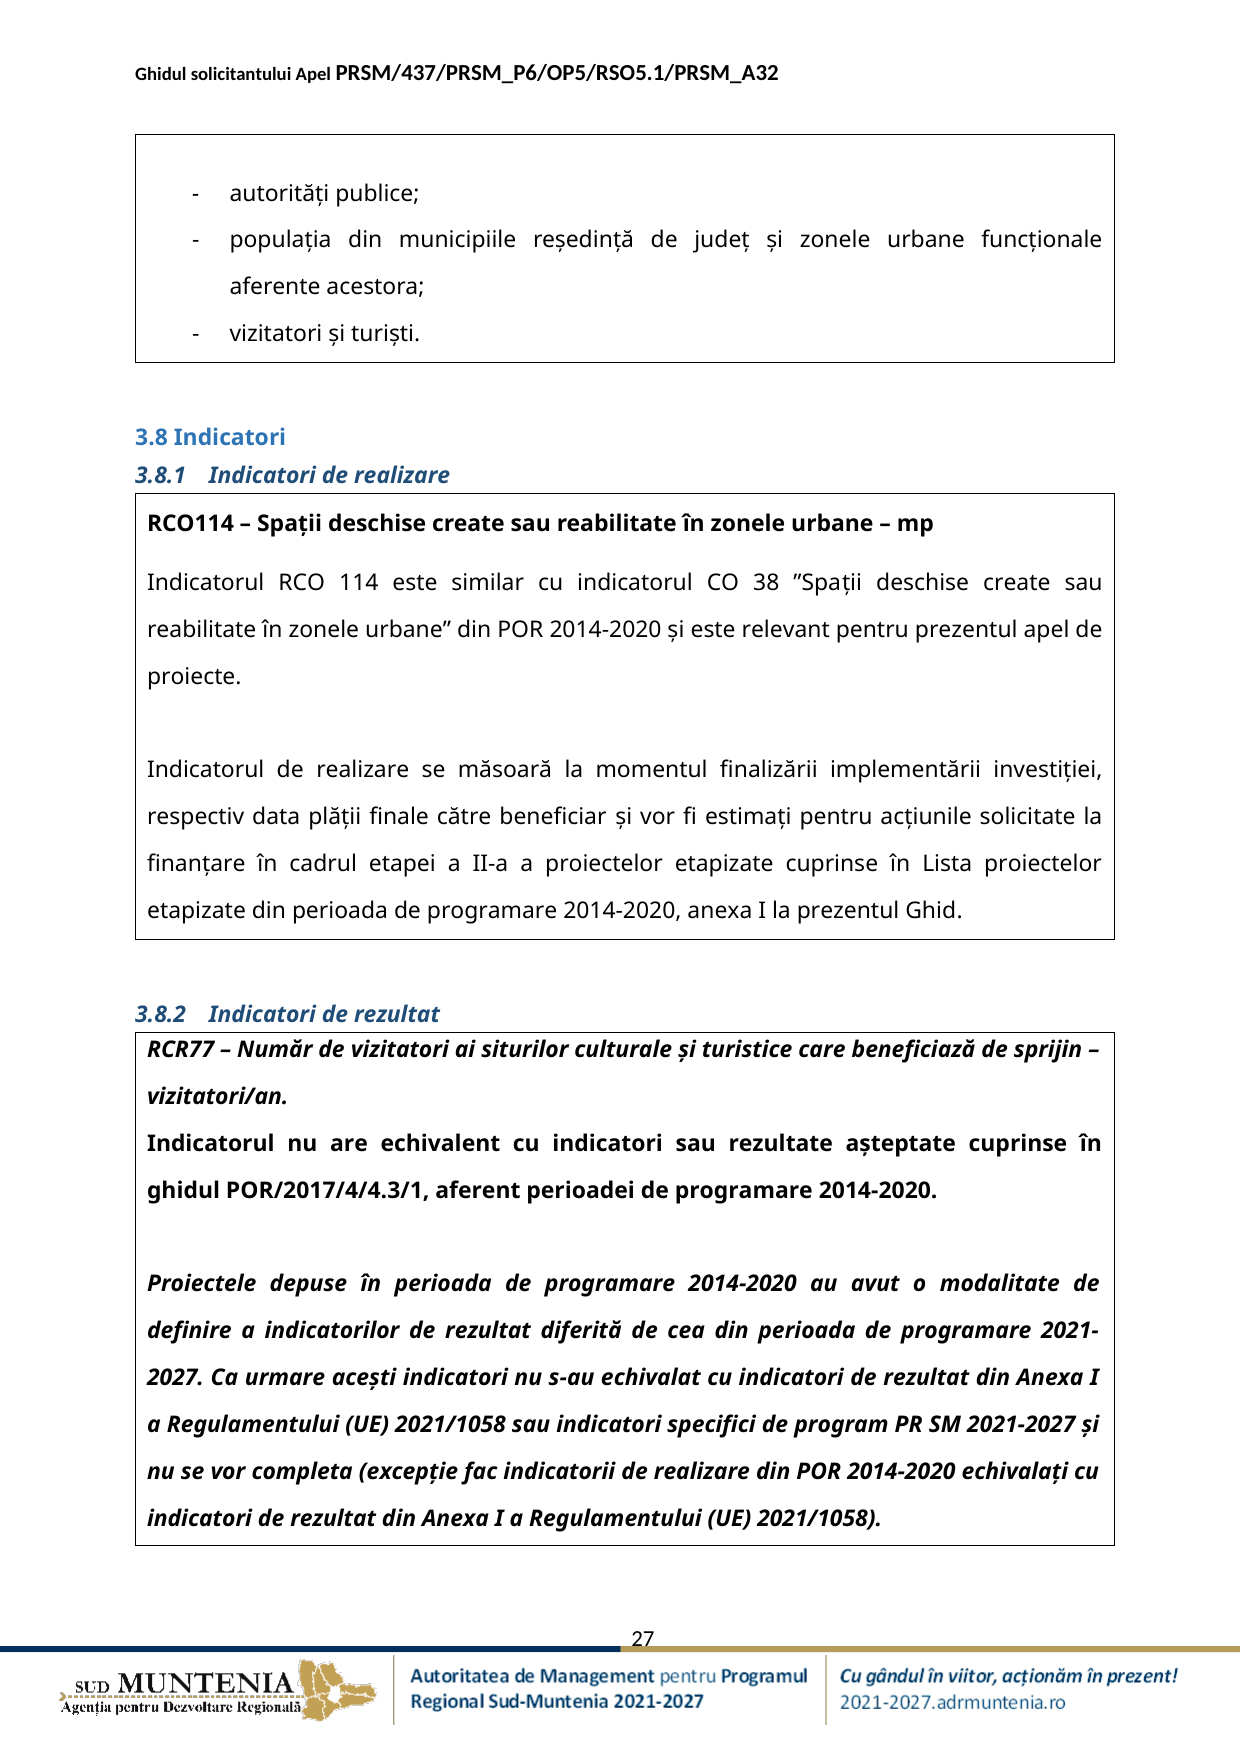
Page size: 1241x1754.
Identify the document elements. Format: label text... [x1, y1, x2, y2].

table_header RCR77 – Număr de vizitatori ai siturilor culturale și turistice care beneficiază de sprijin – vizitatori/an. Indicatorul nu are echivalent cu indicatori sau rezultate aşteptate cuprinse în ghidul POR/2017/4/4.3/1, aferent perioadei de programare 2014-2020. Proiectele depuse în perioada de programare 2014-2020 au avut o modalitate de definire a indicatorilor de rezultat diferită de cea din perioada de programare 2021-2027. Ca urmare acești indicatori nu s-au echivalat cu indicatori de rezultat din Anexa I a Regulamentului (UE) 2021/1058 sau indicatori specifici de program PR SM 2021-2027 și nu se vor completa (excepție fac indicatorii de realizare din POR 2014-2020 echivalați cu indicatori de rezultat din Anexa I a Regulamentului (UE) 2021/1058). [136, 1033, 1114, 1545]
subtitle 3.8.1 Indicatori de realizare [135, 459, 1150, 491]
table_header RCO114 – Spații deschise create sau reabilitate în zonele urbane – mp Indicatorul RCO 114 este similar cu indicatorul CO 38 ”Spaţii deschise create sau reabilitate în zonele urbane” din POR 2014-2020 și este relevant pentru prezentul apel de proiecte. Indicatorul de realizare se măsoară la momentul finalizării implementării investiției, respectiv data plății finale către beneficiar și vor fi estimați pentru acțiunile solicitate la finanțare în cadrul etapei a II-a a proiectelor etapizate cuprinse în Lista proiectelor etapizate din perioada de programare 2014-2020, anexa I la prezentul Ghid. [136, 494, 1114, 938]
picture [0, 1646, 1241, 1726]
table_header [136, 135, 1114, 362]
subtitle 3.8.2 Indicatori de rezultat [135, 998, 1150, 1029]
subtitle 3.8 Indicatori [135, 421, 1150, 453]
